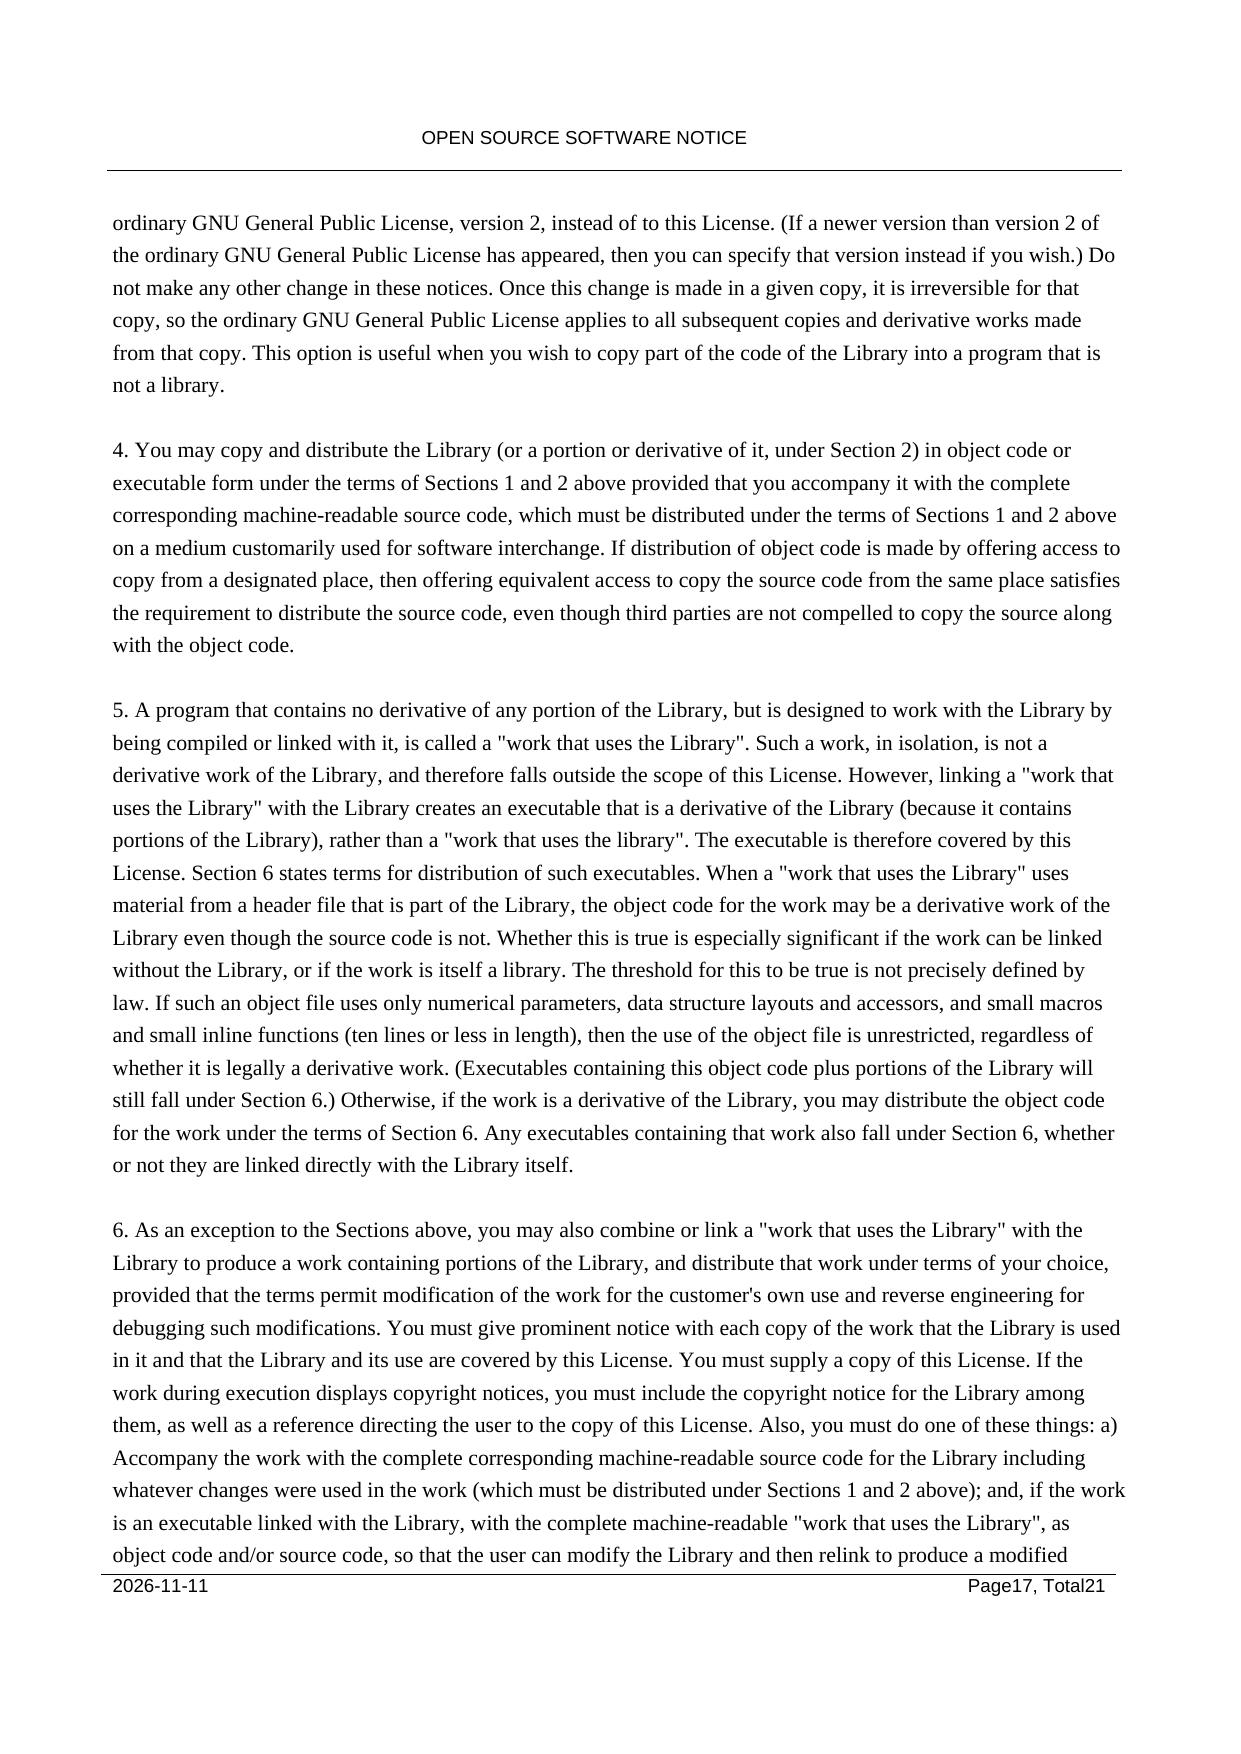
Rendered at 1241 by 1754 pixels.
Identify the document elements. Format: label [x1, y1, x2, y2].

text [112, 206, 1128, 1571]
